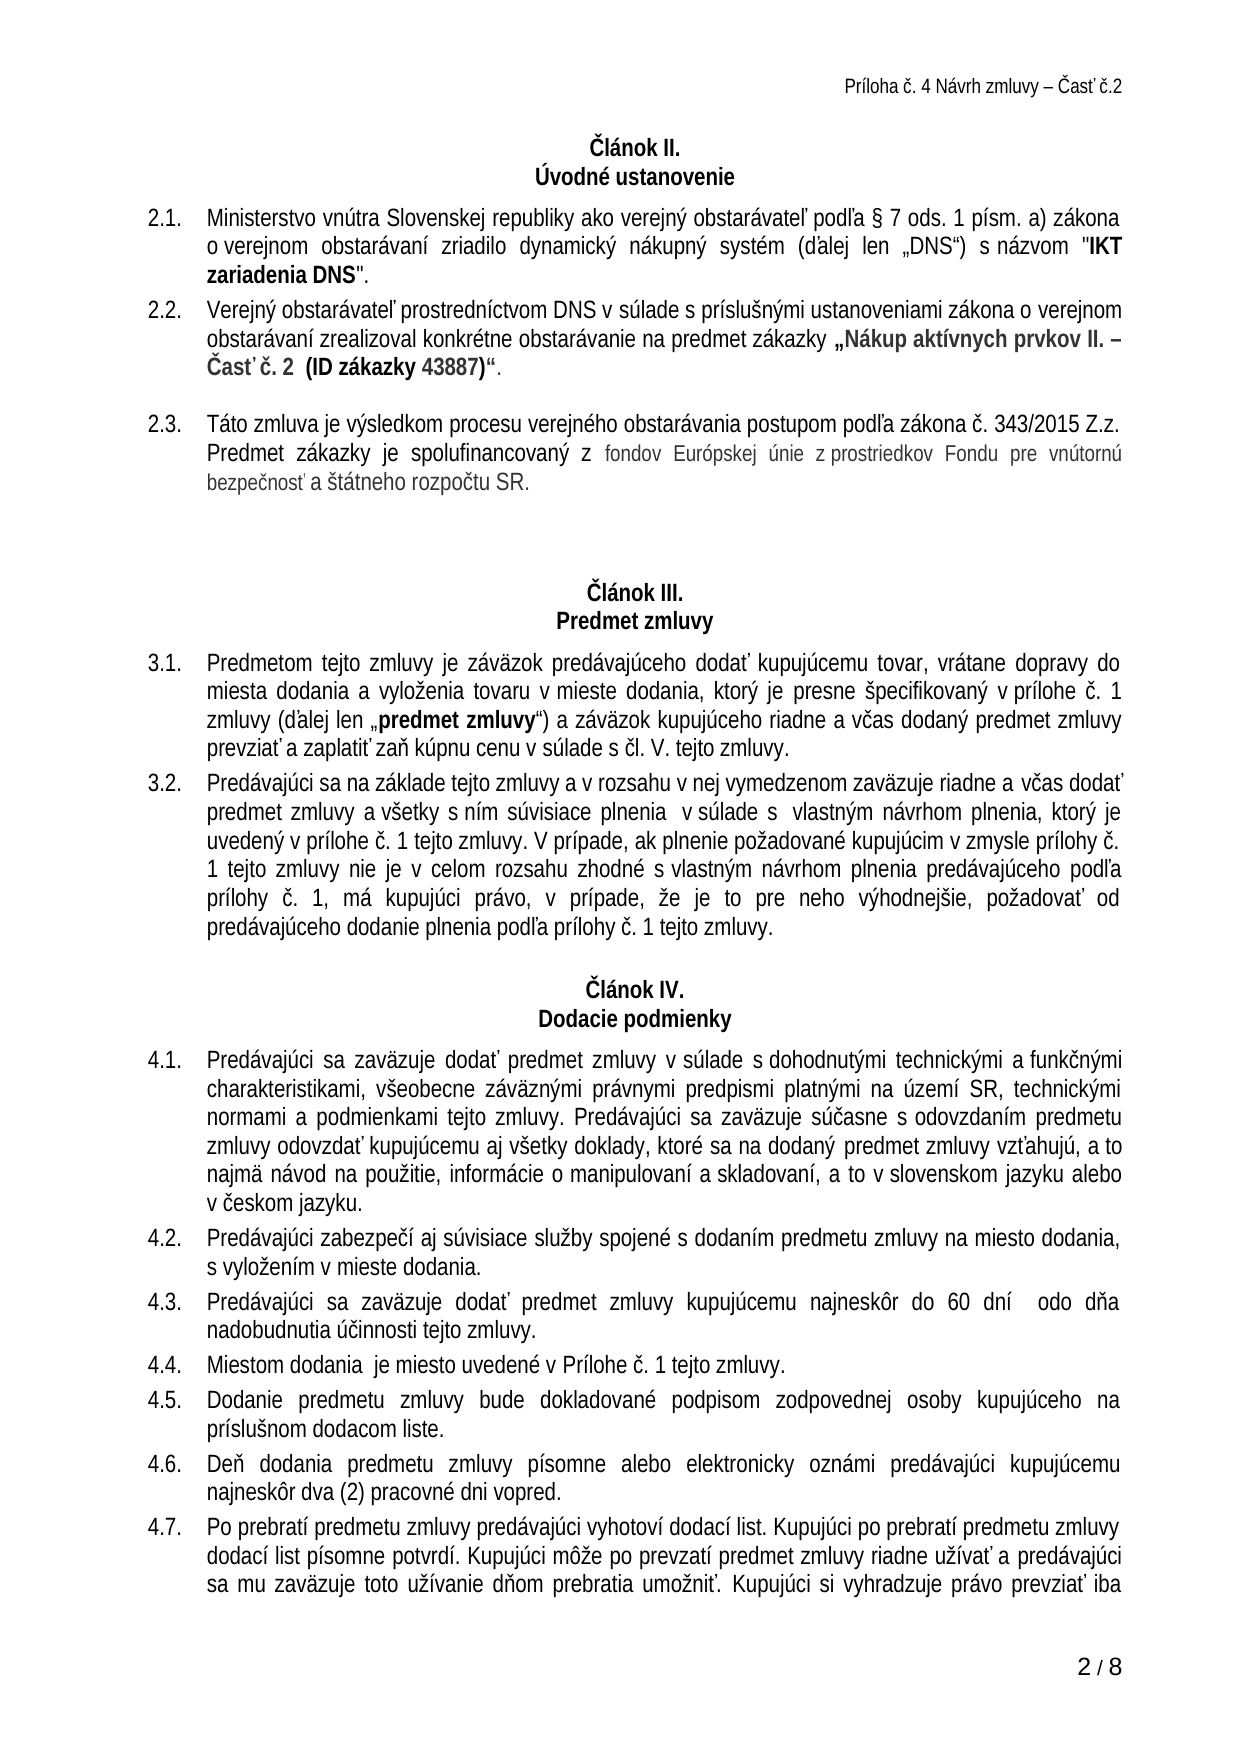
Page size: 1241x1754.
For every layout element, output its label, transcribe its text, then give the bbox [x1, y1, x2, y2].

list Predávajúci sa na základe tejto zmluvy a v rozsahu v nej vymedzenom zaväzuje riadne a včas dodať predmet zmluvy a všetky s ním súvisiace plnenia v súlade s vlastným návrhom plnenia, ktorý je uvedený v prílohe č. 1 tejto zmluvy. V prípade, ak plnenie požadované kupujúcim v zmysle prílohy č. 1 tejto zmluvy nie je v celom rozsahu zhodné s vlastným návrhom plnenia predávajúceho podľa prílohy č. 1, má kupujúci právo, v prípade, že je to pre neho výhodnejšie, požadovať od predávajúceho dodanie plnenia podľa prílohy č. 1 tejto zmluvy. [148, 768, 1122, 940]
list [148, 1512, 1122, 1598]
text Článok II. [148, 133, 1122, 162]
text Dodacie podmienky [148, 1004, 1122, 1032]
text Úvodné ustanovenie [148, 162, 1122, 190]
list Predávajúci sa zaväzuje dodať predmet zmluvy kupujúcemu najneskôr do 60 dní odo dňa nadobudnutia účinnosti tejto zmluvy. [148, 1287, 1122, 1344]
list Predávajúci zabezpečí aj súvisiace služby spojené s dodaním predmetu zmluvy na miesto dodania, s vyložením v mieste dodania. [148, 1223, 1122, 1280]
list Miestom dodania je miesto uvedené v Prílohe č. 1 tejto zmluvy. [148, 1350, 1122, 1379]
list Predmetom tejto zmluvy je záväzok predávajúceho dodať kupujúcemu tovar, vrátane dopravy do miesta dodania a vyloženia tovaru v mieste dodania, ktorý je presne špecifikovaný v prílohe č. 1 zmluvy (ďalej len „predmet zmluvy“) a záväzok kupujúceho riadne a včas dodaný predmet zmluvy prevziať a zaplatiť zaň kúpnu cenu v súlade s čl. V. tejto zmluvy. [148, 647, 1122, 762]
list Deň dodania predmetu zmluvy písomne alebo elektronicky oznámi predávajúci kupujúcemu najneskôr dva (2) pracovné dni vopred. [148, 1448, 1122, 1506]
list Ministerstvo vnútra Slovenskej republiky ako verejný obstarávateľ podľa § 7 ods. 1 písm. a) zákona o verejnom obstarávaní zriadilo dynamický nákupný systém (ďalej len „DNS“) s názvom "IKT zariadenia DNS". [148, 203, 1122, 289]
list Verejný obstarávateľ prostredníctvom DNS v súlade s príslušnými ustanoveniami zákona o verejnom obstarávaní zrealizoval konkrétne obstarávanie na predmet zákazky „Nákup aktívnych prvkov II. – Časť č. 2 (ID zákazky 43887)“. [148, 295, 1122, 381]
text Článok III. [148, 578, 1122, 606]
list Táto zmluva je výsledkom procesu verejného obstarávania postupom podľa zákona č. 343/2015 Z.z. Predmet zákazky je spolufinancovaný z fondov Európskej únie z prostriedkov Fondu pre vnútornú bezpečnosť a štátneho rozpočtu SR. [148, 409, 1122, 495]
text Článok IV. [148, 975, 1122, 1004]
text Predmet zmluvy [148, 606, 1122, 635]
list Predávajúci sa zaväzuje dodať predmet zmluvy v súlade s dohodnutými technickými a funkčnými charakteristikami, všeobecne záväznými právnymi predpismi platnými na území SR, technickými normami a podmienkami tejto zmluvy. Predávajúci sa zaväzuje súčasne s odovzdaním predmetu zmluvy odovzdať kupujúcemu aj všetky doklady, ktoré sa na dodaný predmet zmluvy vzťahujú, a to najmä návod na použitie, informácie o manipulovaní a skladovaní, a to v slovenskom jazyku alebo v českom jazyku. [148, 1045, 1122, 1217]
list Dodanie predmetu zmluvy bude dokladované podpisom zodpovednej osoby kupujúceho na príslušnom dodacom liste. [148, 1385, 1122, 1442]
